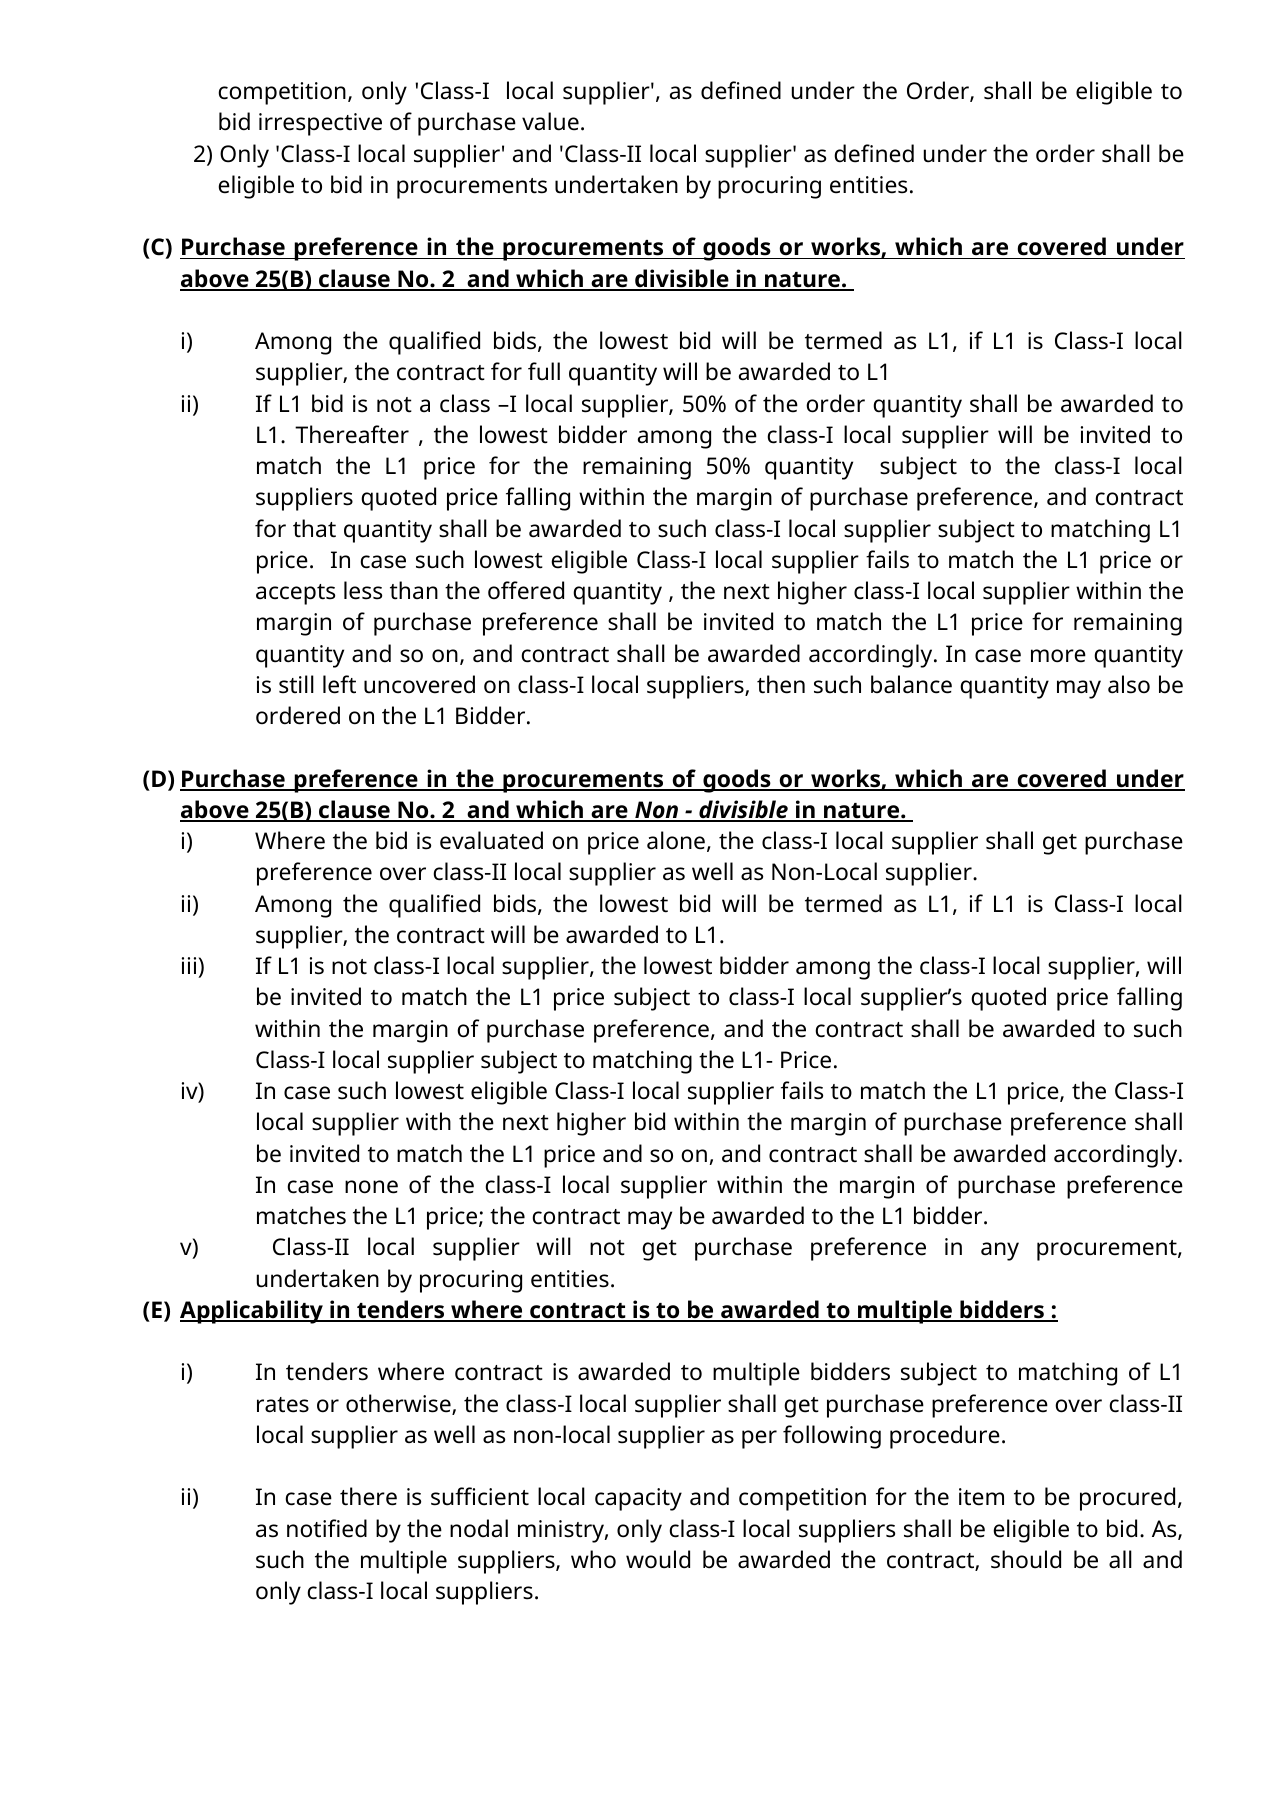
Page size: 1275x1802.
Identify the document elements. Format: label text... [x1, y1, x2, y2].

list Among the qualified bids, the lowest bid will be termed as L1, if L1 is Class-I local supplier, the contract for full quantity will be awarded to L1 [180, 325, 1185, 387]
list 2) Only 'Class-I local supplier' and 'Class-II local supplier' as defined under the order shall be eligible to bid in procurements undertaken by procuring entities. [180, 137, 1185, 200]
list In tenders where contract is awarded to multiple bidders subject to matching of L1 rates or otherwise, the class-I local supplier shall get purchase preference over class-II local supplier as well as non-local supplier as per following procedure. [180, 1356, 1185, 1450]
list Purchase preference in the procurements of goods or works, which are covered under above 25(B) clause No. 2 and which are Non - divisible in nature. [142, 762, 1185, 825]
list Where the bid is evaluated on price alone, the class-I local supplier shall get purchase preference over class-II local supplier as well as Non-Local supplier. [180, 825, 1185, 887]
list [189, 75, 1185, 137]
list Class-II local supplier will not get purchase preference in any procurement, undertaken by procuring entities. [180, 1231, 1185, 1294]
list In case there is sufficient local capacity and competition for the item to be procured, as notified by the nodal ministry, only class-I local suppliers shall be eligible to bid. As, such the multiple suppliers, who would be awarded the contract, should be all and only class-I local suppliers. [180, 1481, 1185, 1606]
list If L1 is not class-I local supplier, the lowest bidder among the class-I local supplier, will be invited to match the L1 price subject to class-I local supplier’s quoted price falling within the margin of purchase preference, and the contract shall be awarded to such Class-I local supplier subject to matching the L1- Price. [180, 950, 1185, 1075]
list Purchase preference in the procurements of goods or works, which are covered under above 25(B) clause No. 2 and which are divisible in nature. [142, 231, 1185, 294]
list Applicability in tenders where contract is to be awarded to multiple bidders : [142, 1294, 1185, 1325]
list In case such lowest eligible Class-I local supplier fails to match the L1 price, the Class-I local supplier with the next higher bid within the margin of purchase preference shall be invited to match the L1 price and so on, and contract shall be awarded accordingly. In case none of the class-I local supplier within the margin of purchase preference matches the L1 price; the contract may be awarded to the L1 bidder. [180, 1075, 1185, 1231]
list If L1 bid is not a class –I local supplier, 50% of the order quantity shall be awarded to L1. Thereafter , the lowest bidder among the class-I local supplier will be invited to match the L1 price for the remaining 50% quantity subject to the class-I local suppliers quoted price falling within the margin of purchase preference, and contract for that quantity shall be awarded to such class-I local supplier subject to matching L1 price. In case such lowest eligible Class-I local supplier fails to match the L1 price or accepts less than the offered quantity , the next higher class-I local supplier within the margin of purchase preference shall be invited to match the L1 price for remaining quantity and so on, and contract shall be awarded accordingly. In case more quantity is still left uncovered on class-I local suppliers, then such balance quantity may also be ordered on the L1 Bidder. [180, 387, 1185, 731]
list Among the qualified bids, the lowest bid will be termed as L1, if L1 is Class-I local supplier, the contract will be awarded to L1. [180, 887, 1185, 950]
